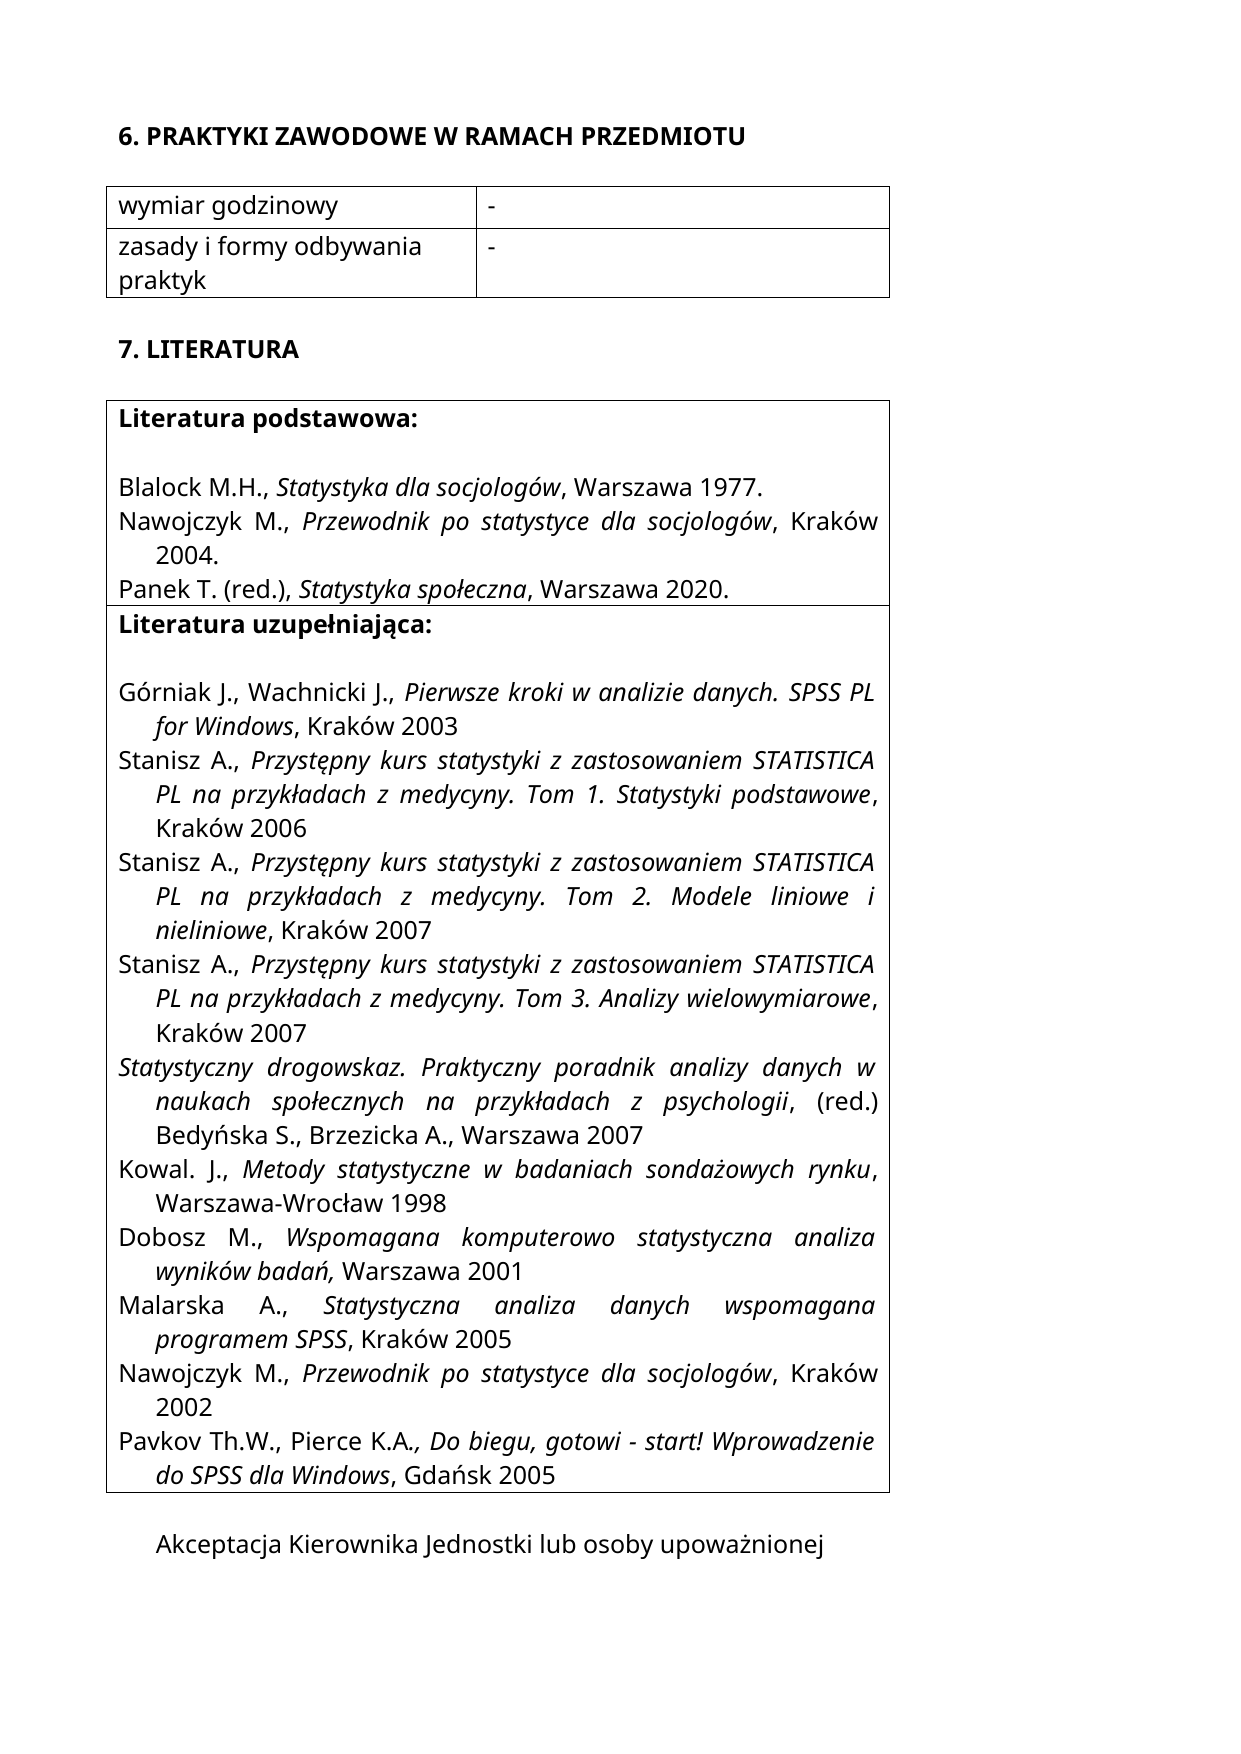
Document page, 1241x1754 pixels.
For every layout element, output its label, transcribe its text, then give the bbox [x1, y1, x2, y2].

table_header - [477, 187, 889, 228]
table_cell zasady i formy odbywania praktyk [107, 229, 476, 297]
table_header Literatura podstawowa: Blalock M.H., Statystyka dla socjologów, Warszawa 1977. Nawojczyk M., Przewodnik po statystyce dla socjologów, Kraków 2004. Panek T. (red.), Statystyka społeczna, Warszawa 2020. [107, 401, 889, 605]
table_header wymiar godzinowy [107, 187, 476, 228]
text 6. PRAKTYKI ZAWODOWE W RAMACH PRZEDMIOTU [118, 118, 1122, 152]
text Akceptacja Kierownika Jednostki lub osoby upoważnionej [156, 1527, 1122, 1561]
text 7. LITERATURA [118, 332, 1122, 366]
table_cell Literatura uzupełniająca: Górniak J., Wachnicki J., Pierwsze kroki w analizie danych. SPSS PL for Windows, Kraków 2003 Stanisz A., Przystępny kurs statystyki z zastosowaniem STATISTICA PL na przykładach z medycyny. Tom 1. Statystyki podstawowe, Kraków 2006 Stanisz A., Przystępny kurs statystyki z zastosowaniem STATISTICA PL na przykładach z medycyny. Tom 2. Modele liniowe i nieliniowe, Kraków 2007 Stanisz A., Przystępny kurs statystyki z zastosowaniem STATISTICA PL na przykładach z medycyny. Tom 3. Analizy wielowymiarowe, Kraków 2007 Statystyczny drogowskaz. Praktyczny poradnik analizy danych w naukach społecznych na przykładach z psychologii, (red.) Bedyńska S., Brzezicka A., Warszawa 2007 Kowal. J., Metody statystyczne w badaniach sondażowych rynku, Warszawa-Wrocław 1998 Dobosz M., Wspomagana komputerowo statystyczna analiza wyników badań, Warszawa 2001 Malarska A., Statystyczna analiza danych wspomagana programem SPSS, Kraków 2005 Nawojczyk M., Przewodnik po statystyce dla socjologów, Kraków 2002 Pavkov Th.W., Pierce K.A., Do biegu, gotowi - start! Wprowadzenie do SPSS dla Windows, Gdańsk 2005 [107, 606, 889, 1492]
table_cell - [477, 229, 889, 297]
